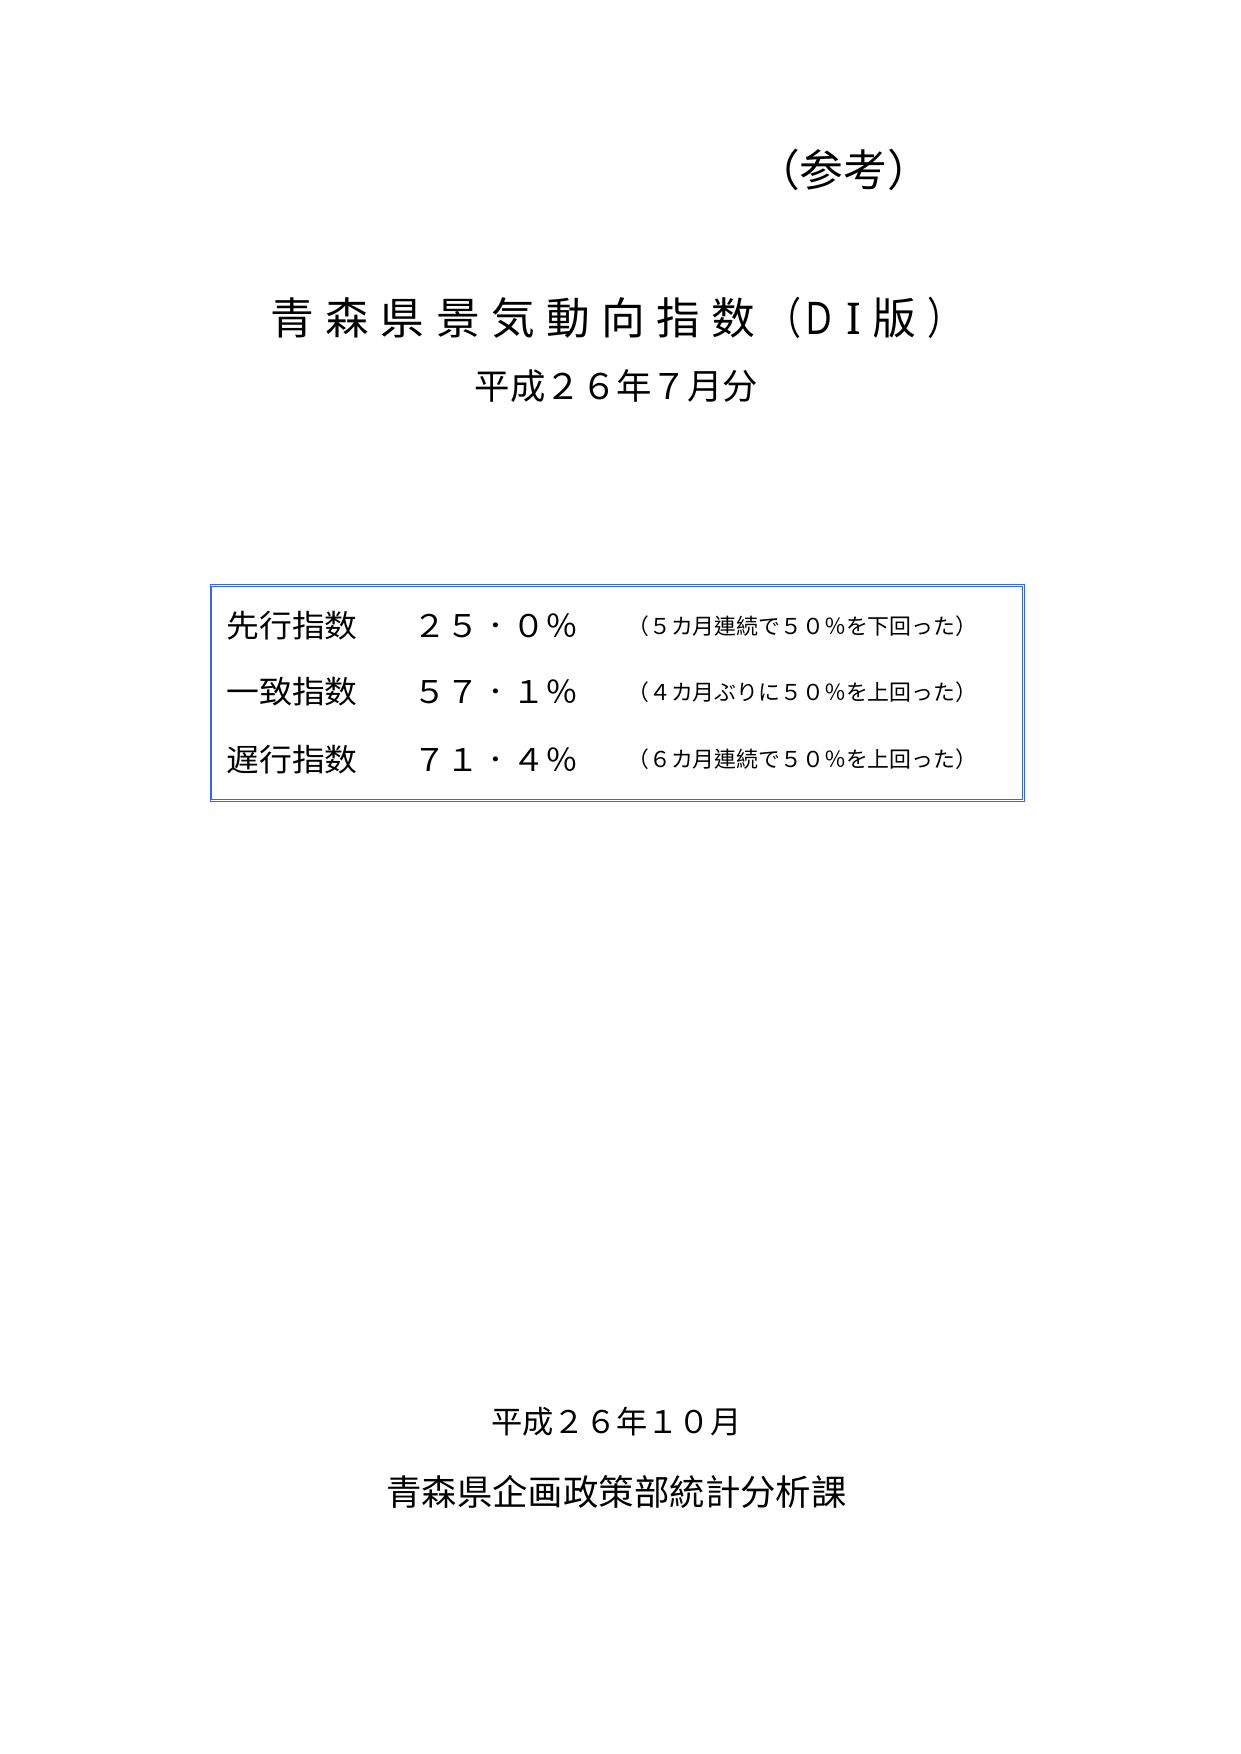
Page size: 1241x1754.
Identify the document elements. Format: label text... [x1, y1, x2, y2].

table_header 先行指数 [212, 587, 384, 658]
table_cell ５７．１％ [384, 658, 598, 726]
text （参考） [756, 139, 1159, 198]
table_cell ７１．４％ [384, 726, 598, 799]
table_header ２５．０％ [384, 587, 598, 658]
text 平成２６年１０月 [123, 1400, 1109, 1443]
table_cell （６カ月連続で５０％を上回った） [598, 726, 1022, 799]
table_header （５カ月連続で５０％を下回った） [598, 587, 1022, 658]
text 青 森 県 景 気 動 向 指 数 （Ｄ I 版 ） [123, 287, 1109, 347]
text 青森県企画政策部統計分析課 [123, 1468, 1109, 1516]
table_cell 遅行指数 [212, 726, 384, 799]
table_cell 一致指数 [212, 658, 384, 726]
text 平成２６年７月分 [123, 361, 1109, 409]
table_cell （４カ月ぶりに５０％を上回った） [598, 658, 1022, 726]
